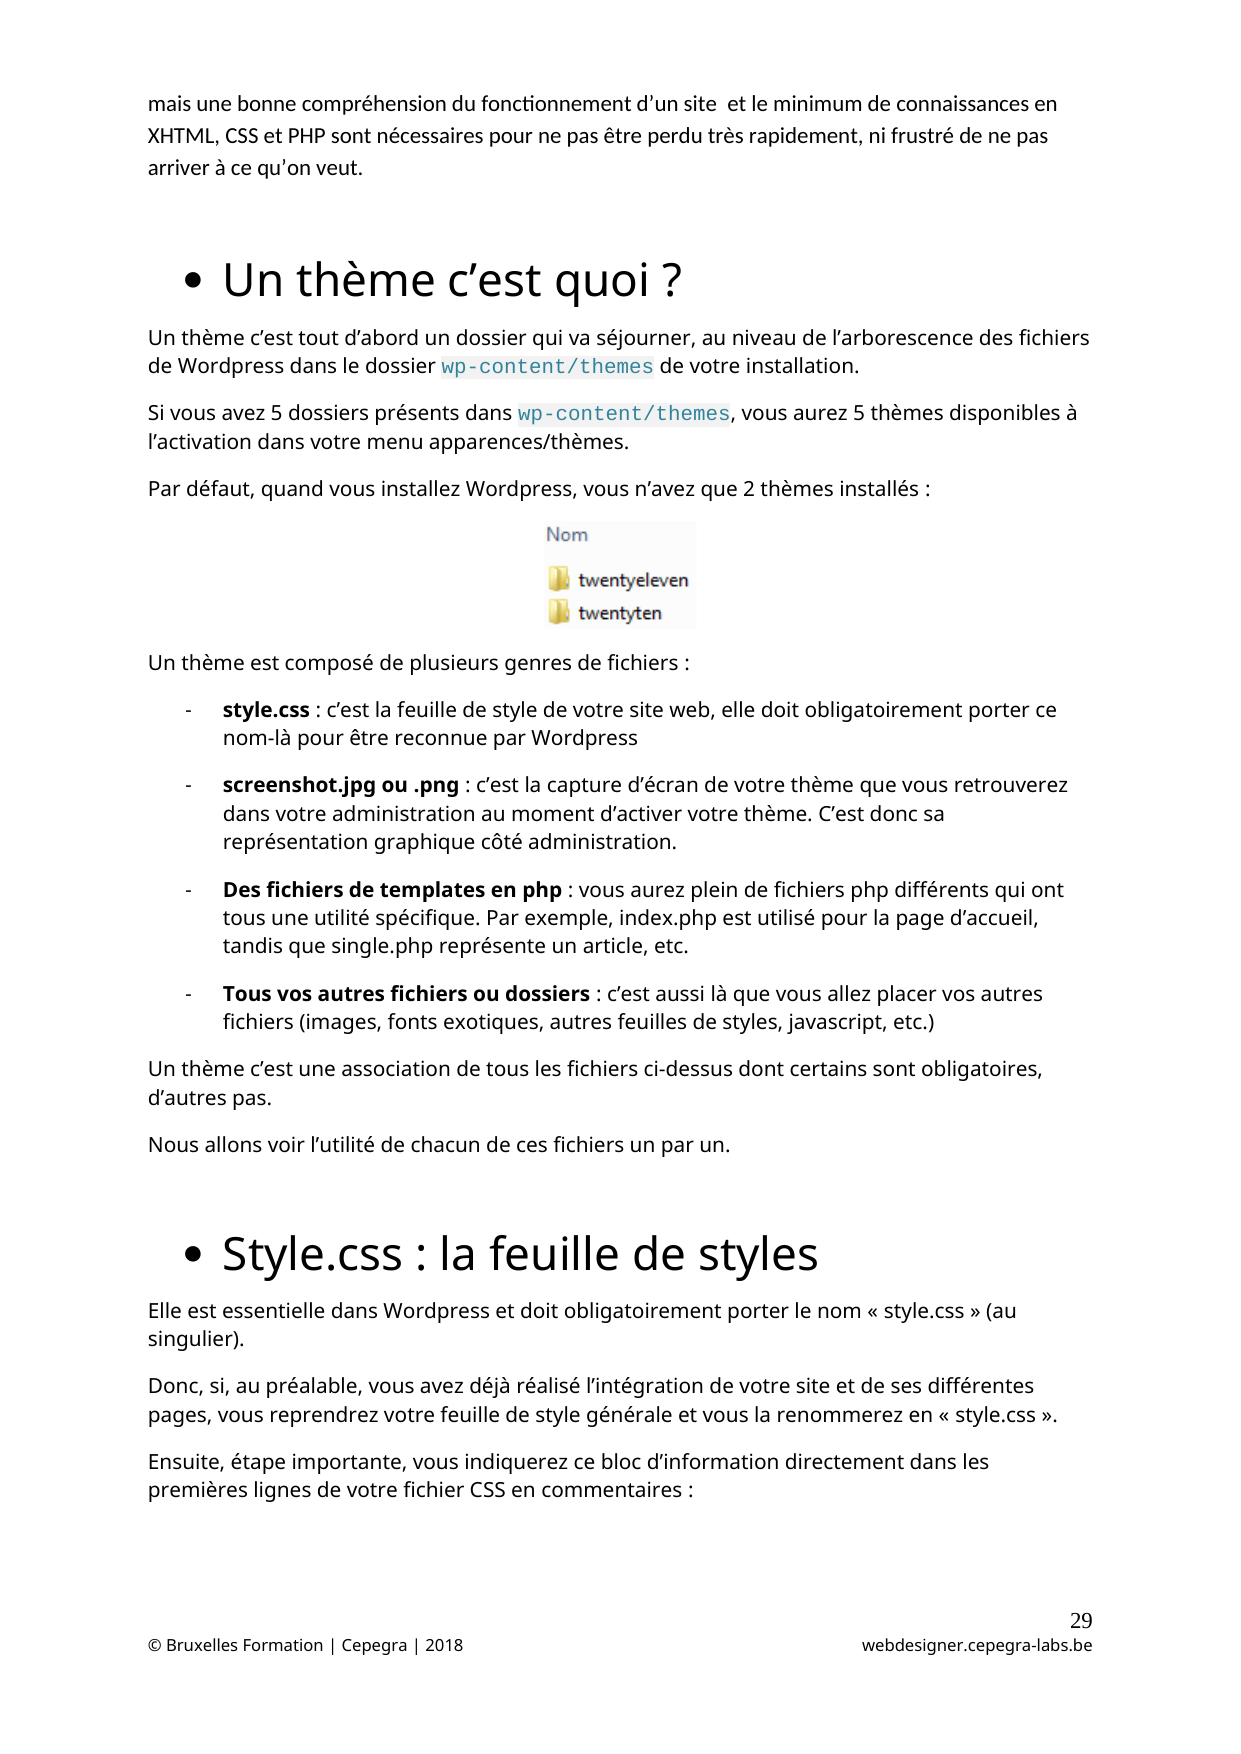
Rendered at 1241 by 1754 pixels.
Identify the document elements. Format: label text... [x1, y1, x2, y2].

list Des fichiers de templates en php : vous aurez plein de fichiers php différents qui ont tous une utilité spécifique. Par exemple, index.php est utilisé pour la page d’accueil, tandis que single.php représente un article, etc. [185, 875, 1093, 960]
text Un thème est composé de plusieurs genres de fichiers : [148, 648, 1093, 676]
text Par défaut, quand vous installez Wordpress, vous n’avez que 2 thèmes installés : [148, 474, 1093, 502]
list style.css : c’est la feuille de style de votre site web, elle doit obligatoirement porter ce nom-là pour être reconnue par Wordpress [185, 695, 1093, 752]
list screenshot.jpg ou .png : c’est la capture d’écran de votre thème que vous retrouverez dans votre administration au moment d’activer votre thème. C’est donc sa représentation graphique côté administration. [185, 771, 1093, 856]
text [148, 89, 1093, 181]
subtitle Un thème c’est quoi ? [185, 248, 1093, 310]
list Tous vos autres fichiers ou dossiers : c’est aussi là que vous allez placer vos autres fichiers (images, fonts exotiques, autres feuilles de styles, javascript, etc.) [185, 979, 1093, 1036]
text Nous allons voir l’utilité de chacun de ces fichiers un par un. [148, 1130, 1093, 1158]
picture [543, 521, 697, 629]
text Si vous avez 5 dossiers présents dans wp-content/themes, vous aurez 5 thèmes disponibles à l’activation dans votre menu apparences/thèmes. [148, 398, 1093, 455]
text Un thème c’est une association de tous les fichiers ci-dessus dont certains sont obligatoires, d’autres pas. [148, 1054, 1093, 1111]
text Un thème c’est tout d’abord un dossier qui va séjourner, au niveau de l’arborescence des fichiers de Wordpress dans le dossier wp-content/themes de votre installation. [148, 323, 1093, 379]
subtitle Style.css : la feuille de styles [185, 1221, 1093, 1283]
text Elle est essentielle dans Wordpress et doit obligatoirement porter le nom « style.css » (au singulier). [148, 1296, 1093, 1353]
text Ensuite, étape importante, vous indiquerez ce bloc d’information directement dans les premières lignes de votre fichier CSS en commentaires : [148, 1447, 1093, 1504]
text Donc, si, au préalable, vous avez déjà réalisé l’intégration de votre site et de ses différentes pages, vous reprendrez votre feuille de style générale et vous la renommerez en « style.css ». [148, 1371, 1093, 1428]
